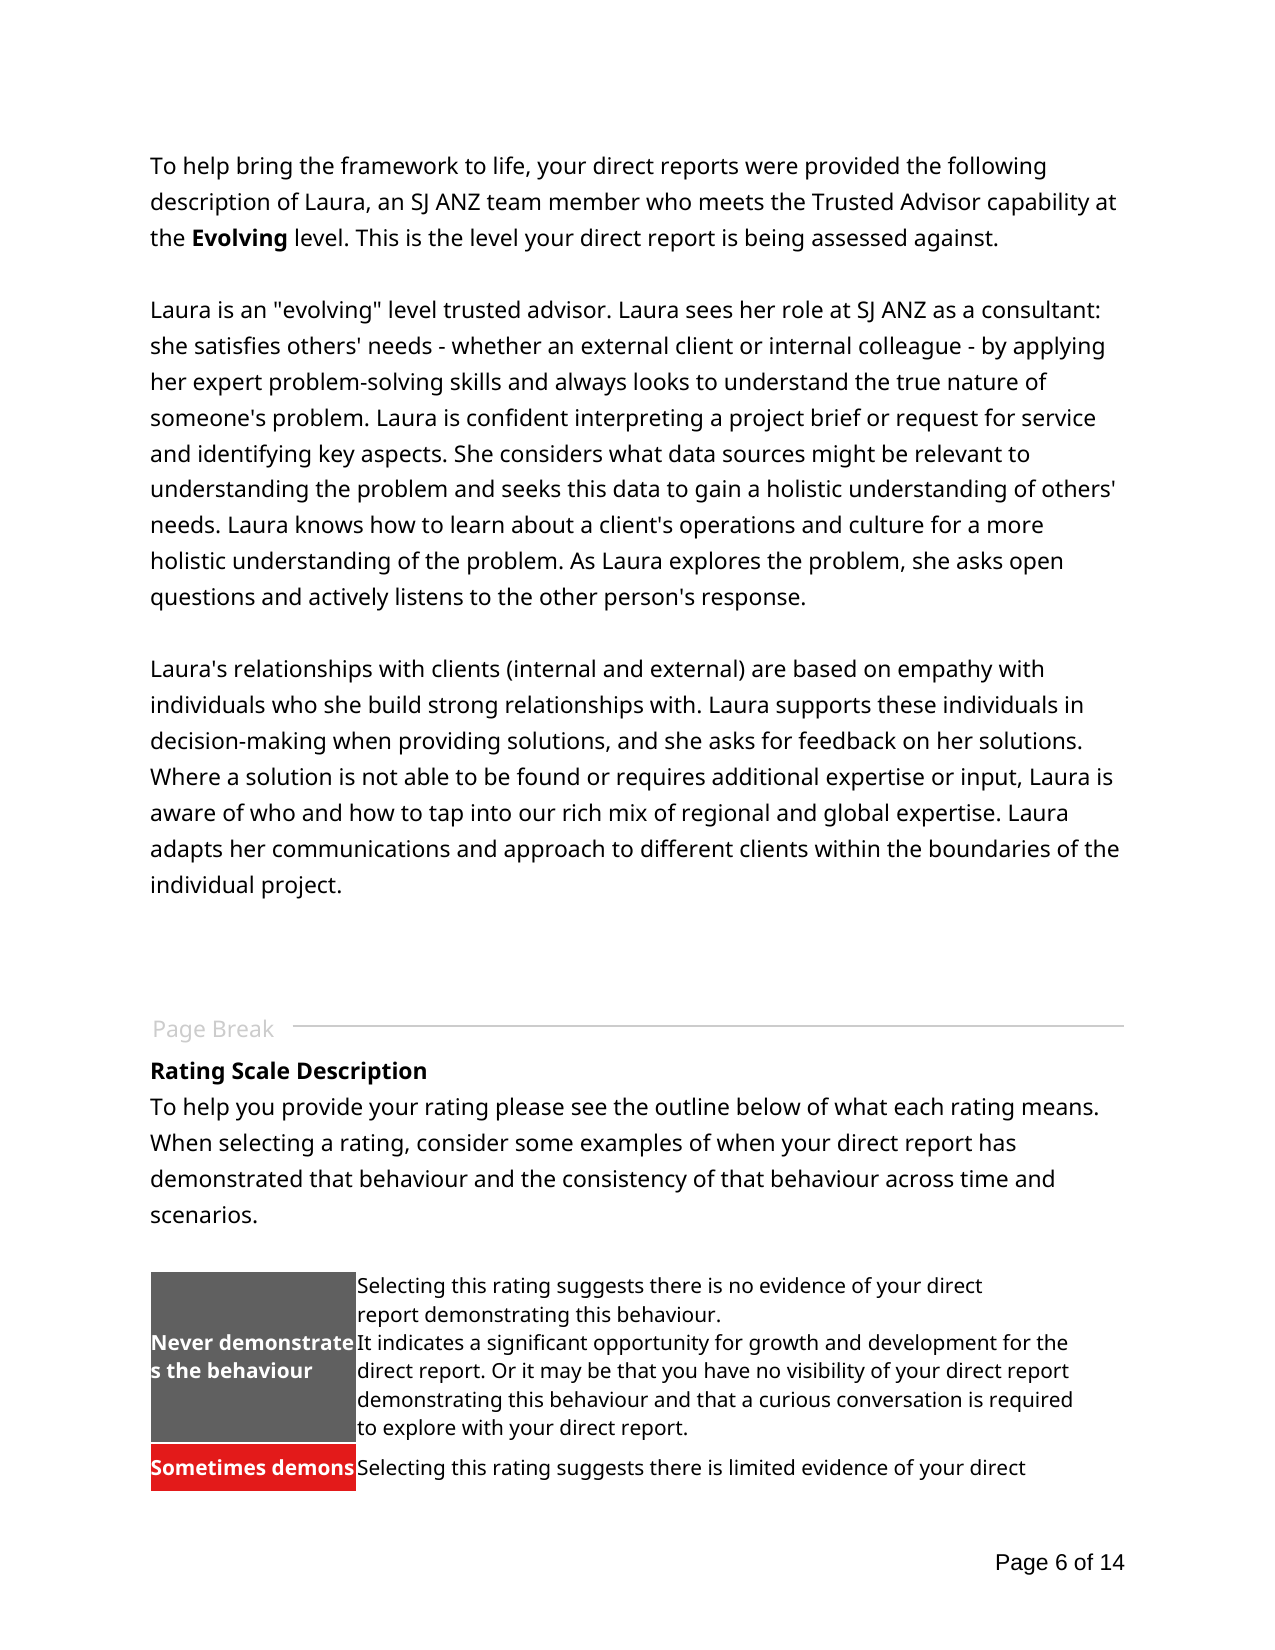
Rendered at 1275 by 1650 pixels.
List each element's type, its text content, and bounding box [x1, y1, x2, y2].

text To help bring the framework to life, your direct reports were provided the following description of Laura, an SJ ANZ team member who meets the Trusted Advisor capability at the Evolving level. This is the level your direct report is being assessed against. Laura is an "evolving" level trusted advisor. Laura sees her role at SJ ANZ as a consultant: she satisfies others' needs - whether an external client or internal colleague - by applying her expert problem-solving skills and always looks to understand the true nature of someone's problem. Laura is confident interpreting a project brief or request for service and identifying key aspects. She considers what data sources might be relevant to understanding the problem and seeks this data to gain a holistic understanding of others' needs. Laura knows how to learn about a client's operations and culture for a more holistic understanding of the problem. As Laura explores the problem, she asks open questions and actively listens to the other person's response. Laura's relationships with clients (internal and external) are based on empathy with individuals who she build strong relationships with. Laura supports these individuals in decision-making when providing solutions, and she asks for feedback on her solutions. Where a solution is not able to be found or requires additional expertise or input, Laura is aware of who and how to tap into our rich mix of regional and global expertise. Laura adapts her communications and approach to different clients within the boundaries of the individual project. [150, 150, 1125, 900]
table_header Page Break [151, 1013, 291, 1055]
table_header Never demonstrates the behaviour ​ [151, 1272, 356, 1442]
text To help you provide your rating please see the outline below of what each rating means. When selecting a rating, consider some examples of when your direct report has demonstrated that behaviour and the consistency of that behaviour across time and scenarios. [150, 1091, 1125, 1230]
text Rating Scale Description [150, 1055, 1125, 1086]
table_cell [151, 1444, 356, 1491]
table_header [291, 1013, 1125, 1055]
table_header Selecting this rating suggests there is no evidence of your direct report demonstrating this behaviour. ​ It indicates a significant opportunity for growth and development for the direct report. Or it may be that you have no visibility of your direct report demonstrating this behaviour and that a curious conversation is required to explore with your direct report. [357, 1272, 1080, 1442]
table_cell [357, 1444, 1080, 1491]
